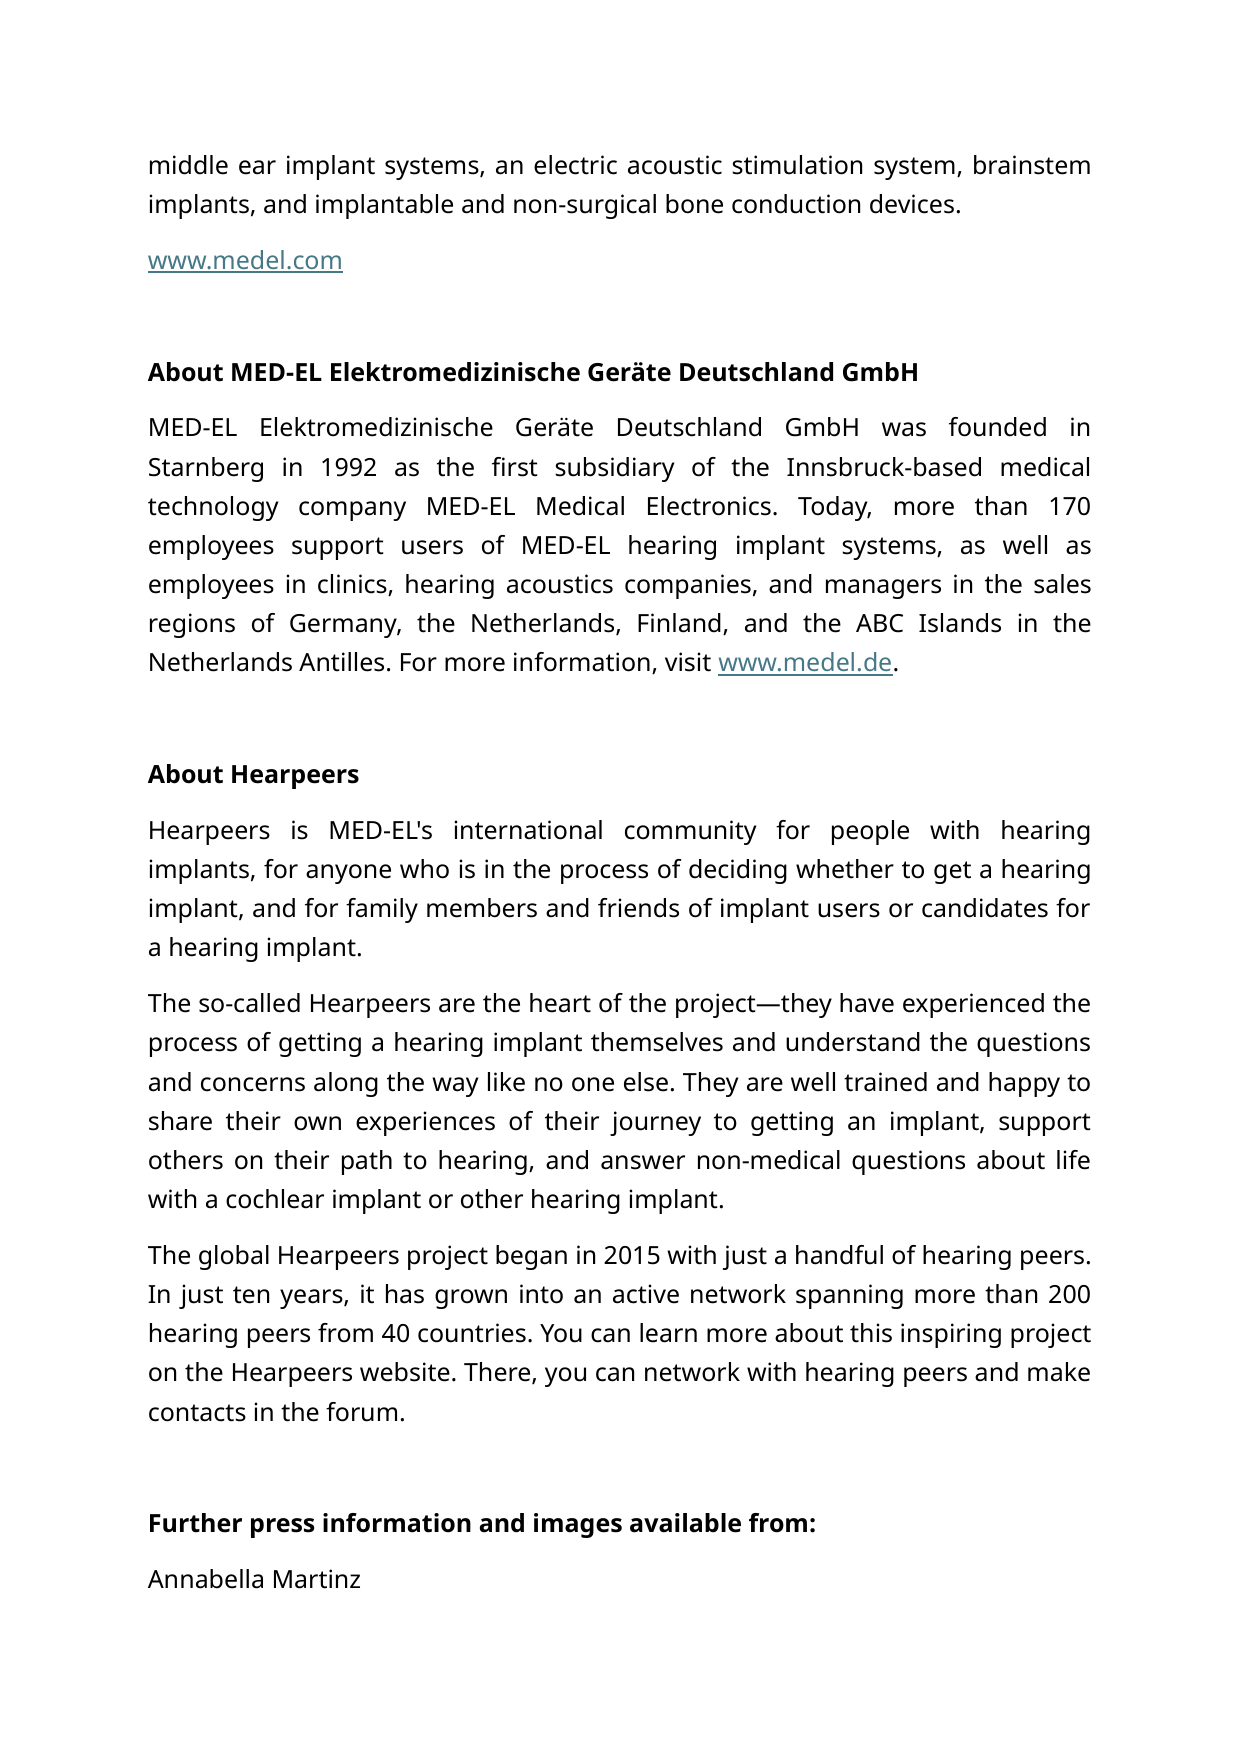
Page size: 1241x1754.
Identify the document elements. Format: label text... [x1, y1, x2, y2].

text MED-EL Elektromedizinische Geräte Deutschland GmbH was founded in Starnberg in 1992 as the first subsidiary of the Innsbruck-based medical technology company MED-EL Medical Electronics. Today, more than 170 employees support users of MED-EL hearing implant systems, as well as employees in clinics, hearing acoustics companies, and managers in the sales regions of Germany, the Netherlands, Finland, and the ABC Islands in the Netherlands Antilles. For more information, visit www.medel.de. [148, 410, 1093, 679]
text The global Hearpeers project began in 2015 with just a handful of hearing peers. In just ten years, it has grown into an active network spanning more than 200 hearing peers from 40 countries. You can learn more about this inspiring project on the Hearpeers website. There, you can network with hearing peers and make contacts in the forum. [148, 1238, 1093, 1428]
text Annabella Martinz [148, 1562, 1093, 1596]
text About MED-EL Elektromedizinische Geräte Deutschland GmbH [148, 354, 1093, 388]
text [148, 148, 1093, 221]
text Further press information and images available from: [148, 1506, 1093, 1540]
text Hearpeers is MED-EL's international community for people with hearing implants, for anyone who is in the process of deciding whether to get a hearing implant, and for family members and friends of implant users or candidates for a hearing implant. [148, 813, 1093, 964]
text The so-called Hearpeers are the heart of the project—they have experienced the process of getting a hearing implant themselves and understand the questions and concerns along the way like no one else. They are well trained and happy to share their own experiences of their journey to getting an implant, support others on their path to hearing, and answer non-medical questions about life with a cochlear implant or other hearing implant. [148, 986, 1093, 1216]
text www.medel.com [148, 243, 1093, 277]
text About Hearpeers [148, 757, 1093, 791]
